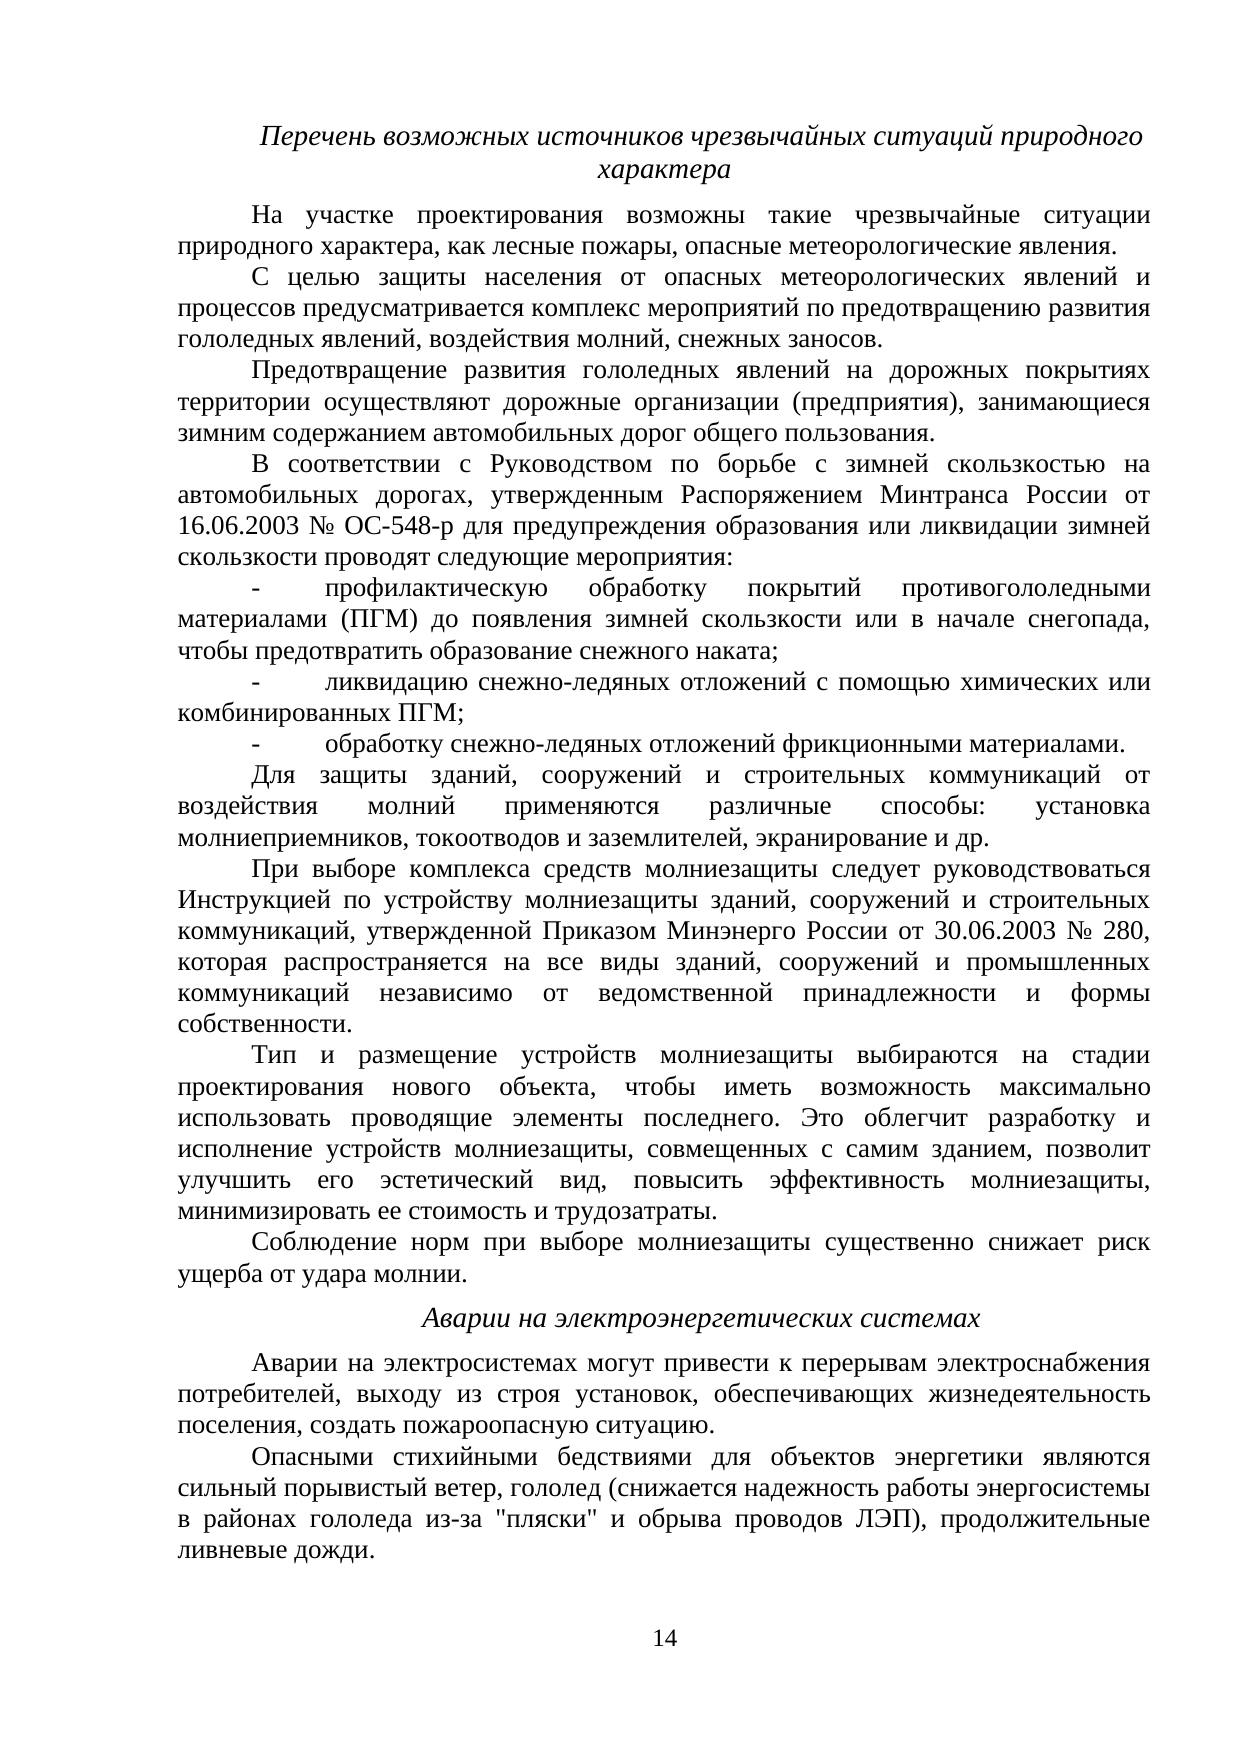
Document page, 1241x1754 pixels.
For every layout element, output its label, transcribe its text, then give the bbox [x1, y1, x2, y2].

text Опасными стихийными бедствиями для объектов энергетики являются сильный порывистый ветер, гололед (снижается надежность работы энергосистемы в районах гололеда из-за "пляски" и обрыва проводов ЛЭП), продолжительные ливневые дожди. [177, 1440, 1152, 1564]
text Соблюдение норм при выборе молниезащиты существенно снижает риск ущерба от удара молнии. [177, 1226, 1152, 1288]
text - ликвидацию снежно-ледяных отложений с помощью химических или комбинированных ПГМ; [177, 665, 1152, 727]
text При выборе комплекса средств молниезащиты следует руководствоваться Инструкцией по устройству молниезащиты зданий, сооружений и строительных коммуникаций, утвержденной Приказом Минэнерго России от 30.06.2003 № 280, которая распространяется на все виды зданий, сооружений и промышленных коммуникаций независимо от ведомственной принадлежности и формы собственности. [177, 852, 1152, 1039]
text Для защиты зданий, сооружений и строительных коммуникаций от воздействия молний применяются различные способы: установка молниеприемников, токоотводов и заземлителей, экранирование и др. [177, 758, 1152, 852]
text - обработку снежно-ледяных отложений фрикционными материалами. [177, 727, 1152, 758]
text Тип и размещение устройств молниезащиты выбираются на стадии проектирования нового объекта, чтобы иметь возможность максимально использовать проводящие элементы последнего. Это облегчит разработку и исполнение устройств молниезащиты, совмещенных с самим зданием, позволит улучшить его эстетический вид, повысить эффективность молниезащиты, минимизировать ее стоимость и трудозатраты. [177, 1039, 1152, 1226]
text На участке проектирования возможны такие чрезвычайные ситуации природного характера, как лесные пожары, опасные метеорологические явления. [177, 198, 1152, 260]
text Предотвращение развития гололедных явлений на дорожных покрытиях территории осуществляют дорожные организации (предприятия), занимающиеся зимним содержанием автомобильных дорог общего пользования. [177, 353, 1152, 447]
text Перечень возможных источников чрезвычайных ситуаций природного характера [177, 118, 1152, 185]
text В соответствии с Руководством по борьбе с зимней скользкостью на автомобильных дорогах, утвержденным Распоряжением Минтранса России от 16.06.2003 № ОС-548-р для предупреждения образования или ликвидации зимней скользкости проводят следующие мероприятия: [177, 447, 1152, 571]
text Аварии на электросистемах могут привести к перерывам электроснабжения потребителей, выходу из строя установок, обеспечивающих жизнедеятельность поселения, создать пожароопасную ситуацию. [177, 1346, 1152, 1440]
text - профилактическую обработку покрытий противогололедными материалами (ПГМ) до появления зимней скользкости или в начале снегопада, чтобы предотвратить образование снежного наката; [177, 571, 1152, 665]
text С целью защиты населения от опасных метеорологических явлений и процессов предусматривается комплекс мероприятий по предотвращению развития гололедных явлений, воздействия молний, снежных заносов. [177, 260, 1152, 353]
text Аварии на электроэнергетических системах [177, 1300, 1152, 1334]
